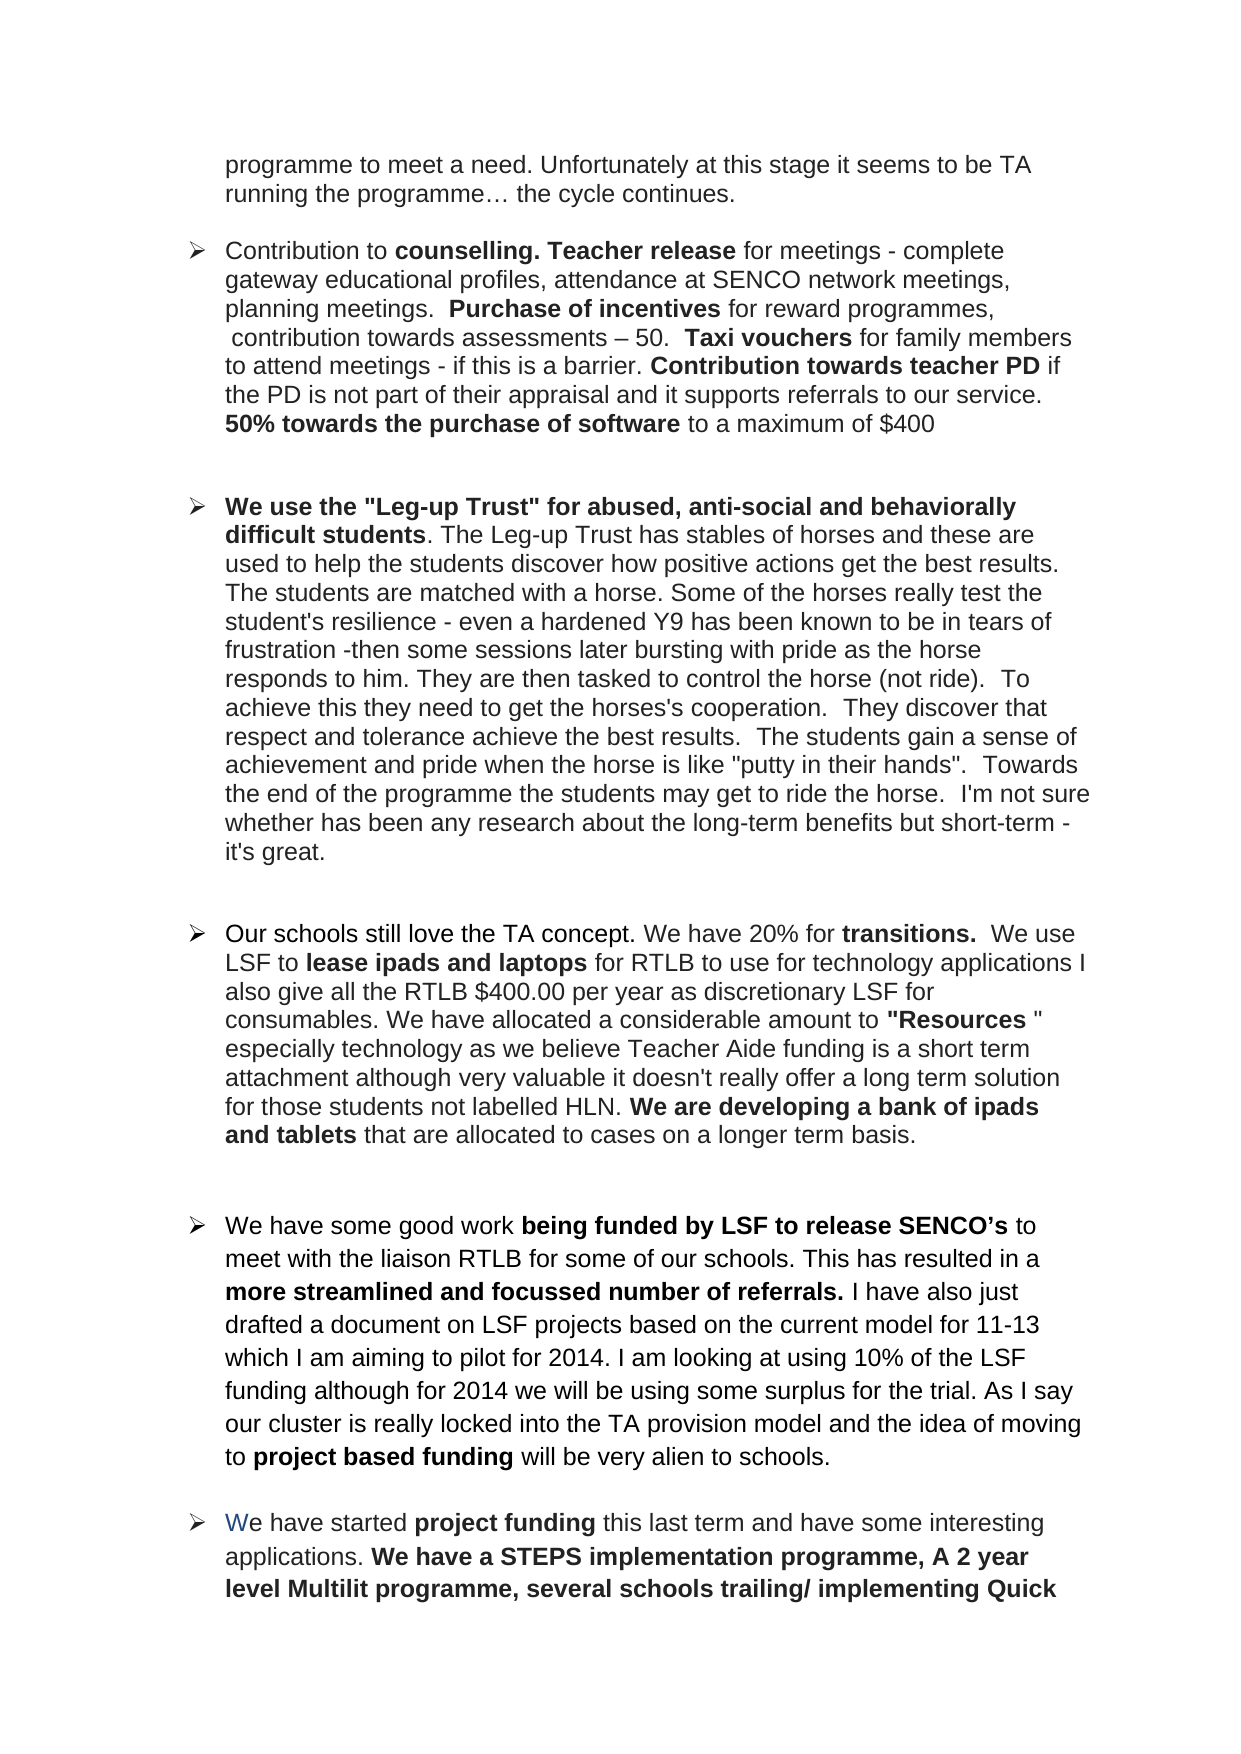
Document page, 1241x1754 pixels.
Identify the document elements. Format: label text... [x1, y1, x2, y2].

text contribution towards assessments – 50. Taxi vouchers for family members to attend meetings - if this is a barrier. Contribution towards teacher PD if the PD is not part of their appraisal and it supports referrals to our service. 50% towards the purchase of software to a maximum of $400 [225, 323, 1090, 438]
list We use the "Leg-up Trust" for abused, anti-social and behaviorally difficult students. The Leg-up Trust has stables of horses and these are used to help the students discover how positive actions get the best results. The students are matched with a horse. Some of the horses really test the student's resilience - even a hardened Y9 has been known to be in tears of frustration -then some sessions later bursting with pride as the horse responds to him. They are then tasked to control the horse (not ride). To achieve this they need to get the horses's cooperation. They discover that respect and tolerance achieve the best results. The students gain a sense of achievement and pride when the horse is like "putty in their hands". Towards the end of the programme the students may get to ride the horse. I'm not sure whether has been any research about the long-term benefits but short-term - it's great. [187, 491, 1090, 865]
list Our schools still love the TA concept. We have 20% for transitions. We use LSF to lease ipads and laptops for RTLB to use for technology applications I also give all the RTLB $400.00 per year as discretionary LSF for consumables. We have allocated a considerable amount to "Resources " especially technology as we believe Teacher Aide funding is a short term attachment although very valuable it doesn't really offer a long term solution for those students not labelled HLN. We are developing a bank of ipads and tablets that are allocated to cases on a longer term basis. [187, 919, 1090, 1149]
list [187, 150, 1090, 207]
list Contribution to counselling. Teacher release for meetings - complete gateway educational profiles, attendance at SENCO network meetings, planning meetings. Purchase of incentives for reward programmes, [187, 236, 1090, 323]
list We have some good work being funded by LSF to release SENCO’s to meet with the liaison RTLB for some of our schools. This has resulted in a more streamlined and focussed number of referrals. I have also just drafted a document on LSF projects based on the current model for 11-13 which I am aiming to pilot for 2014. I am looking at using 10% of the LSF funding although for 2014 we will be using some surplus for the trial. As I say our cluster is really locked into the TA provision model and the idea of moving to project based funding will be very alien to schools. [187, 1211, 1090, 1471]
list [187, 1508, 1090, 1603]
